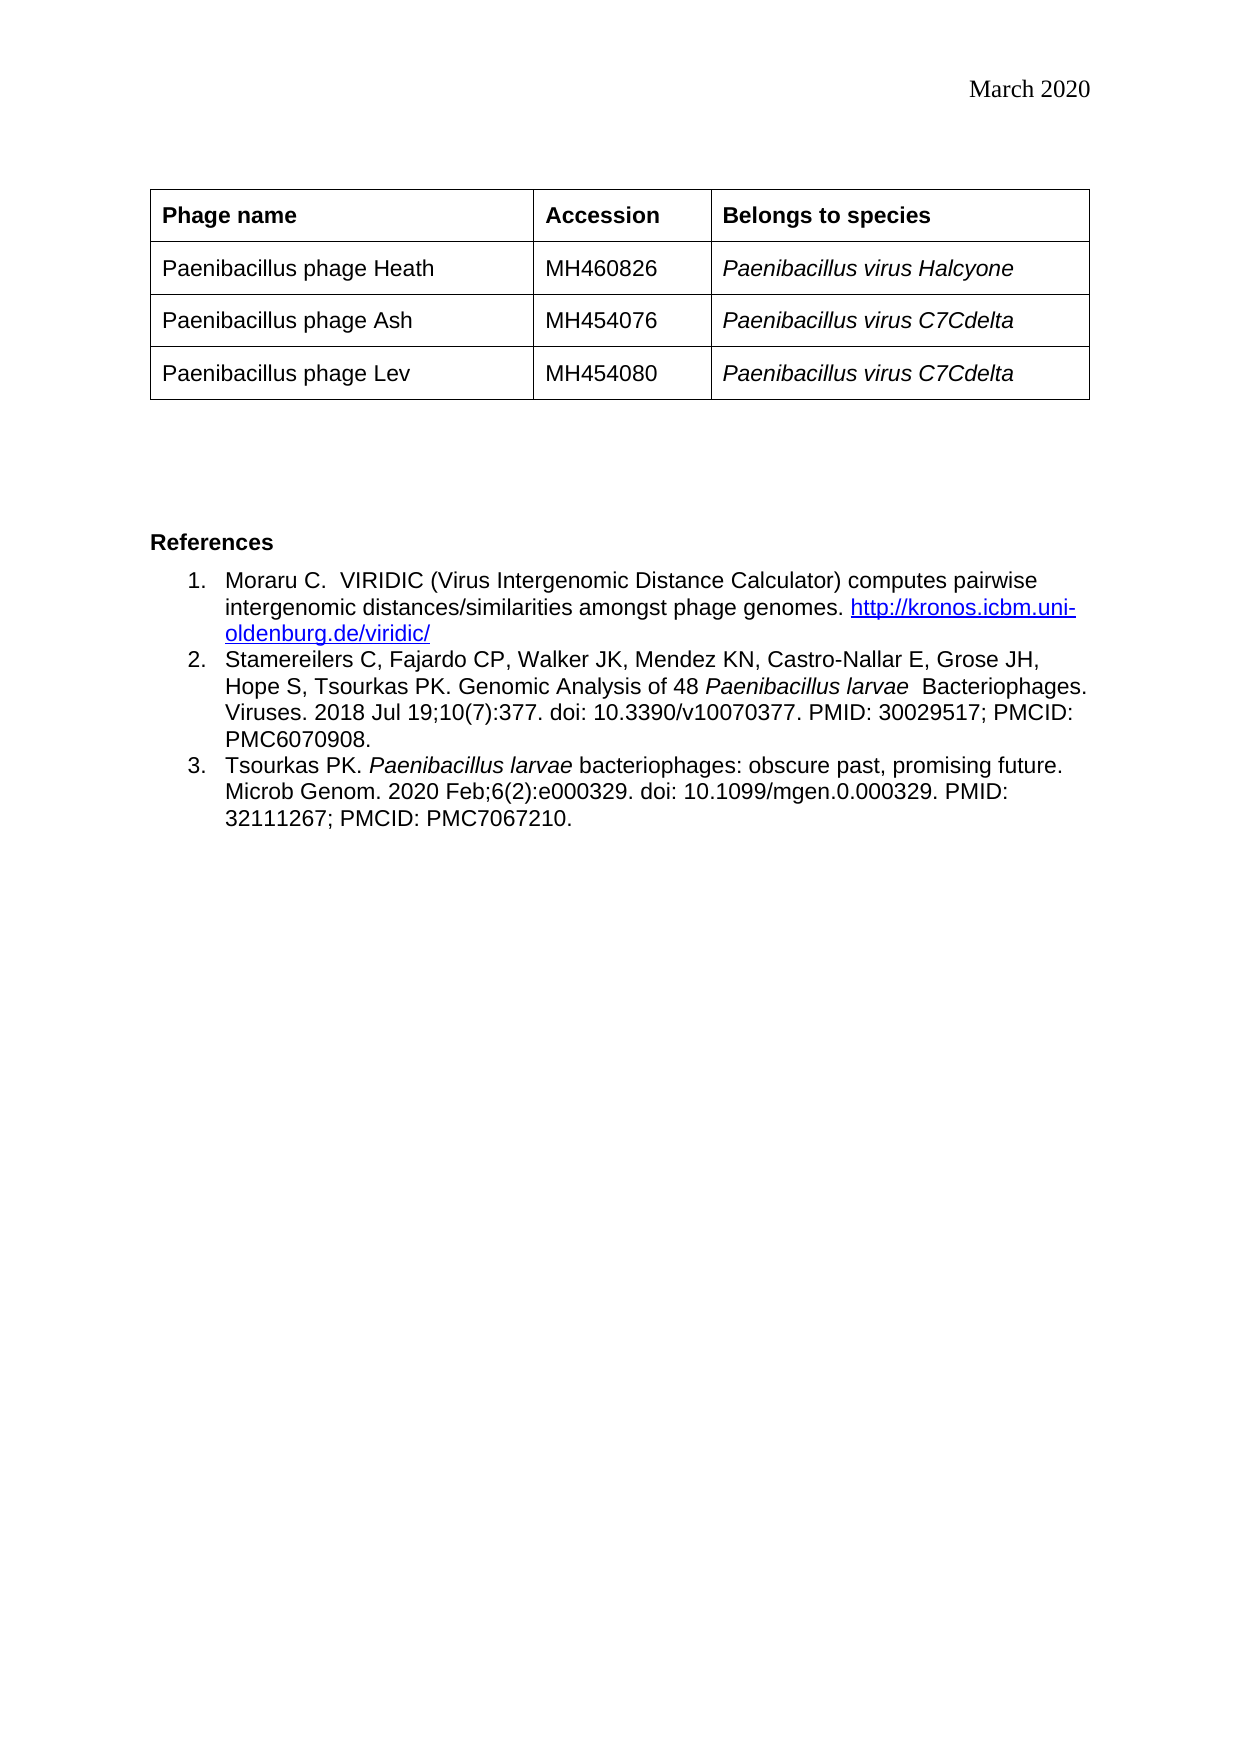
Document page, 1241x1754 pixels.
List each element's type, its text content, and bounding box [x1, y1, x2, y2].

table_cell Paenibacillus phage Heath [151, 242, 533, 294]
table_header Belongs to species [712, 190, 1089, 241]
list Tsourkas PK. Paenibacillus larvae bacteriophages: obscure past, promising future. Microb Genom. 2020 Feb;6(2):e000329. doi: 10.1099/mgen.0.000329. PMID: 32111267; PMCID: PMC7067210. [187, 752, 1090, 831]
table_header Phage name [151, 190, 533, 241]
table_cell Paenibacillus virus C7Cdelta [712, 295, 1089, 346]
table_cell Paenibacillus virus Halcyone [712, 242, 1089, 294]
table_header Accession [534, 190, 711, 241]
table_cell MH454080 [534, 347, 711, 398]
table_cell Paenibacillus virus C7Cdelta [712, 347, 1089, 398]
list Stamereilers C, Fajardo CP, Walker JK, Mendez KN, Castro-Nallar E, Grose JH, Hope S, Tsourkas PK. Genomic Analysis of 48 Paenibacillus larvae Bacteriophages. Viruses. 2018 Jul 19;10(7):377. doi: 10.3390/v10070377. PMID: 30029517; PMCID: PMC6070908. [187, 646, 1090, 752]
table_cell Paenibacillus phage Lev [151, 347, 533, 398]
table_cell MH454076 [534, 295, 711, 346]
text References [150, 528, 1090, 555]
list Moraru C. VIRIDIC (Virus Intergenomic Distance Calculator) computes pairwise intergenomic distances/similarities amongst phage genomes. http://kronos.icbm.uni-oldenburg.de/viridic/ [187, 567, 1090, 646]
table_cell MH460826 [534, 242, 711, 294]
table_cell Paenibacillus phage Ash [151, 295, 533, 346]
